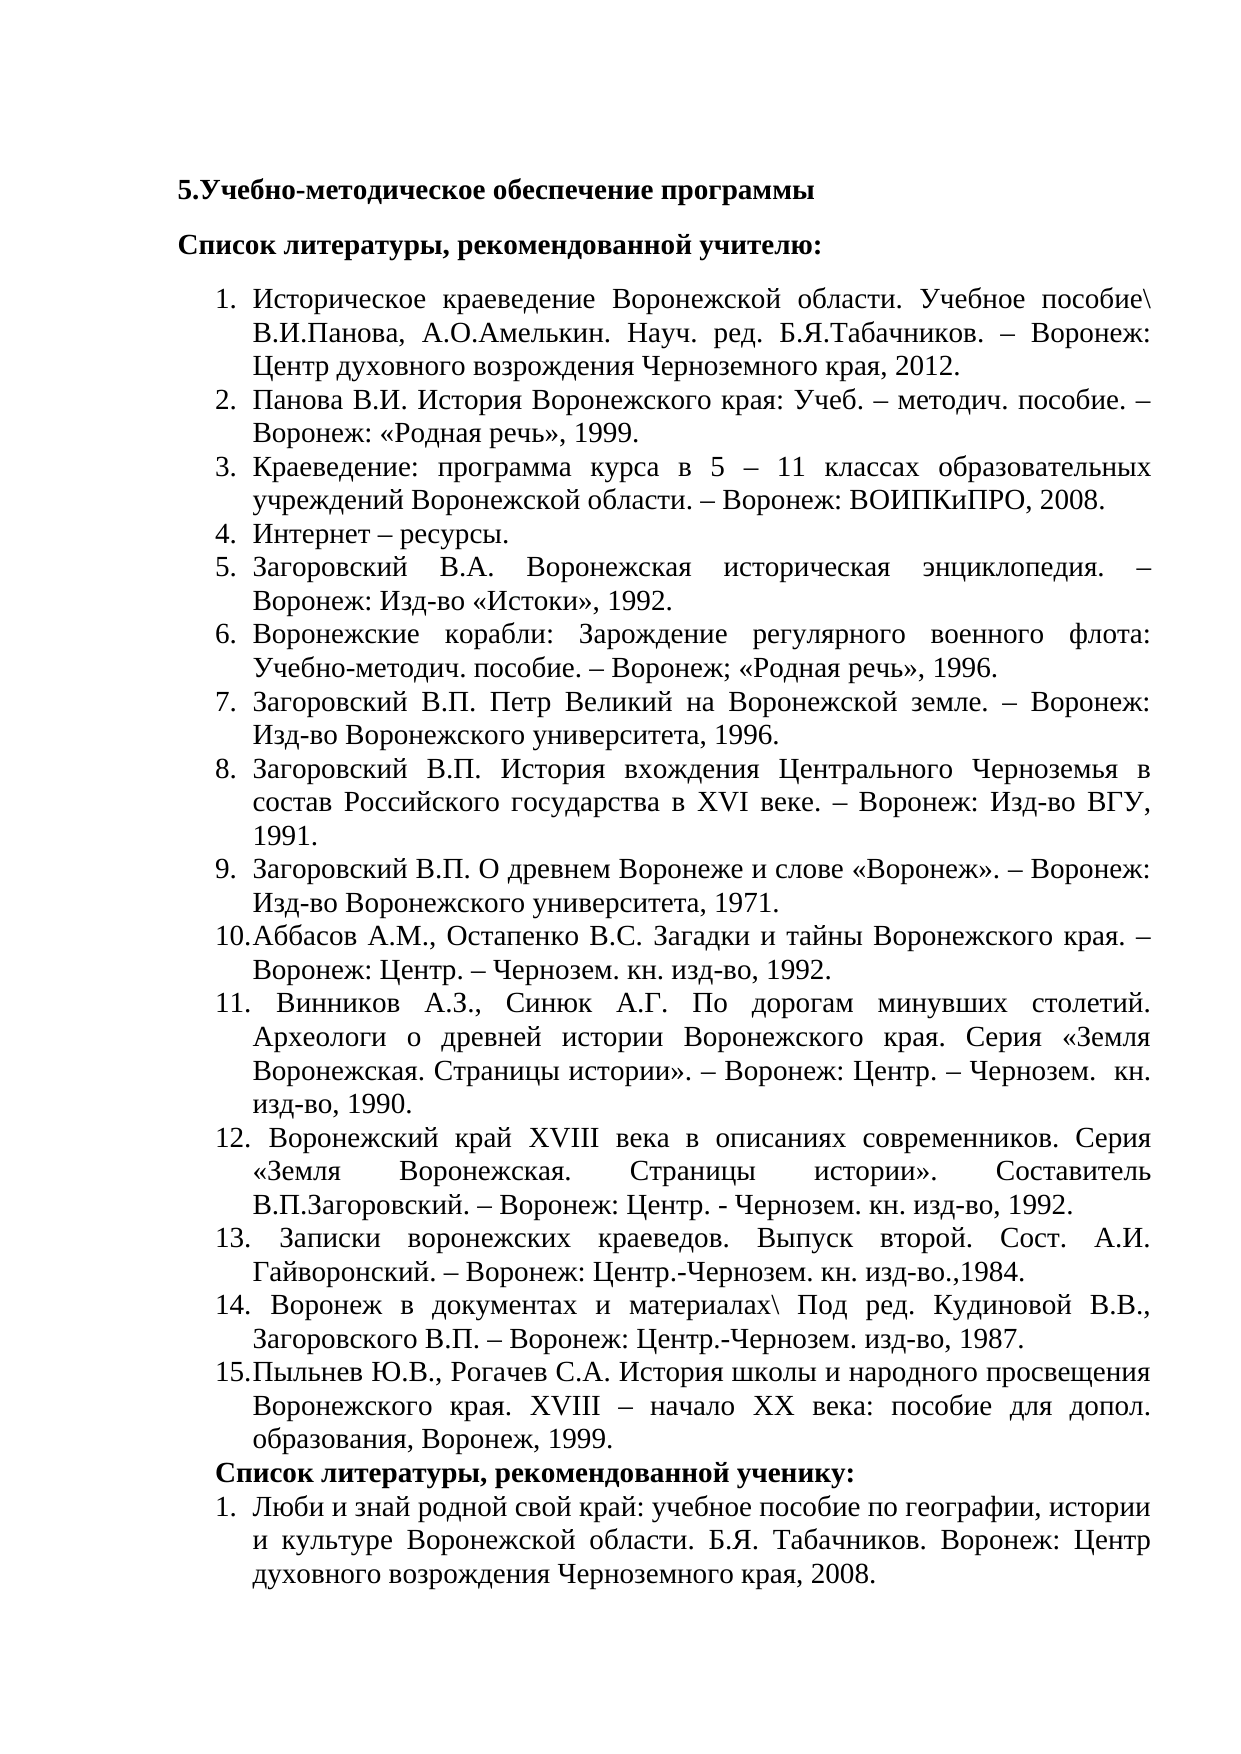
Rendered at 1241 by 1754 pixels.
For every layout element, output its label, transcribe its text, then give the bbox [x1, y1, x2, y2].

list Воронеж в документах и материалах\ Под ред. Кудиновой В.В., Загоровского В.П. – Воронеж: Центр.-Чернозем. изд-во, 1987. [215, 1287, 1152, 1354]
list Историческое краеведение Воронежской области. Учебное пособие\ В.И.Панова, А.О.Амелькин. Науч. ред. Б.Я.Табачников. – Воронеж: Центр духовного возрождения Черноземного края, 2012. [215, 281, 1152, 382]
list Воронежские корабли: Зарождение регулярного военного флота: Учебно-методич. пособие. – Воронеж; «Родная речь», 1996. [215, 617, 1152, 684]
list Интернет – ресурсы. [215, 516, 1152, 549]
list Загоровский В.П. История вхождения Центрального Черноземья в состав Российского государства в XVI веке. – Воронеж: Изд-во ВГУ, 1991. [215, 751, 1152, 851]
list Пыльнев Ю.В., Рогачев С.А. История школы и народного просвещения Воронежского края. XVIII – начало XX века: пособие для допол. образования, Воронеж, 1999. [215, 1354, 1152, 1455]
list Панова В.И. История Воронежского края: Учеб. – методич. пособие. – Воронеж: «Родная речь», 1999. [215, 382, 1152, 449]
list Краеведение: программа курса в 5 – 11 классах образовательных учреждений Воронежской области. – Воронеж: ВОИПКиПРО, 2008. [215, 449, 1152, 516]
text Список литературы, рекомендованной учителю: [177, 227, 1152, 260]
list Люби и знай родной свой край: учебное пособие по географии, истории и культуре Воронежской области. Б.Я. Табачников. Воронеж: Центр духовного возрождения Черноземного края, 2008. [215, 1489, 1152, 1589]
list Загоровский В.П. Петр Великий на Воронежской земле. – Воронеж: Изд-во Воронежского университета, 1996. [215, 684, 1152, 751]
text Список литературы, рекомендованной ученику: [215, 1455, 1152, 1489]
list Винников А.З., Синюк А.Г. По дорогам минувших столетий. Археологи о древней истории Воронежского края. Серия «Земля Воронежская. Страницы истории». – Воронеж: Центр. – Чернозем. кн. изд-во, 1990. [215, 986, 1152, 1120]
text 5.Учебно-методическое обеспечение программы [177, 172, 1152, 206]
list Аббасов А.М., Остапенко В.С. Загадки и тайны Воронежского края. – Воронеж: Центр. – Чернозем. кн. изд-во, 1992. [215, 918, 1152, 986]
list Записки воронежских краеведов. Выпуск второй. Сост. А.И. Гайворонский. – Воронеж: Центр.-Чернозем. кн. изд-во.,1984. [215, 1220, 1152, 1287]
list Загоровский В.П. О древнем Воронеже и слове «Воронеж». – Воронеж: Изд-во Воронежского университета, 1971. [215, 851, 1152, 918]
list Воронежский край XVIII века в описаниях современников. Серия «Земля Воронежская. Страницы истории». Составитель В.П.Загоровский. – Воронеж: Центр. - Чернозем. кн. изд-во, 1992. [215, 1120, 1152, 1220]
list Загоровский В.А. Воронежская историческая энциклопедия. – Воронеж: Изд-во «Истоки», 1992. [215, 549, 1152, 617]
